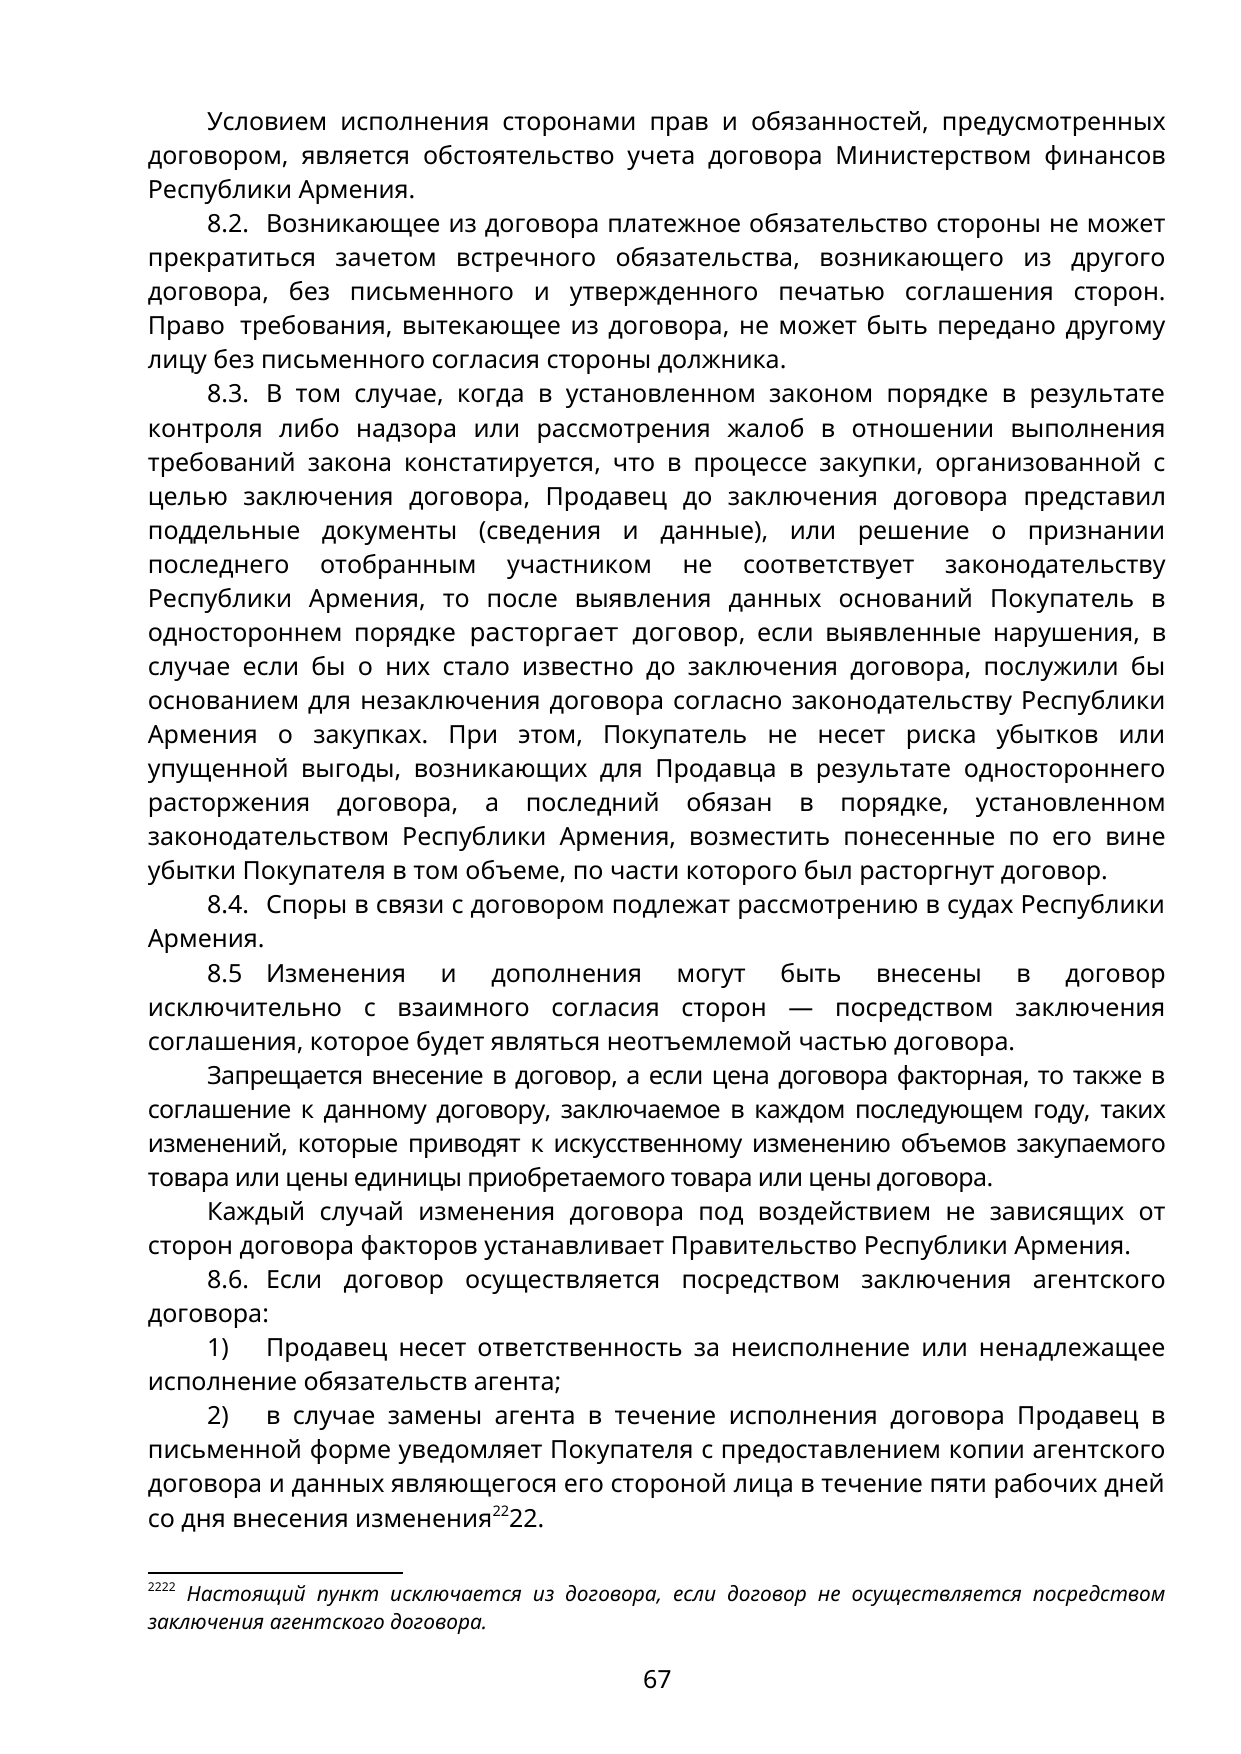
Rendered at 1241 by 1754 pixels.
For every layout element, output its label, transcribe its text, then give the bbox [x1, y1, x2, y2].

text 8.4. Споры в связи с договором подлежат рассмотрению в судах Республики Армения. [148, 887, 1167, 955]
text Запрещается внесение в договор, а если цена договора факторная, то также в соглашение к данному договору, заключаемое в каждом последующем году, таких изменений, которые приводят к искусственному изменению объемов закупаемого товара или цены единицы приобретаемого товара или цены договора. [148, 1057, 1167, 1194]
text 8.5 Изменения и дополнения могут быть внесены в договор исключительно с взаимного согласия сторон — посредством заключения соглашения, которое будет являться неотъемлемой частью договора. [148, 955, 1167, 1057]
text 2) в случае замены агента в течение исполнения договора Продавец в письменной форме уведомляет Покупателя с предоставлением копии агентского договора и данных являющегося его стороной лица в течение пяти рабочих дней со дня внесения изменения22. [148, 1398, 1167, 1534]
text 8.3. В том случае, когда в установленном законом порядке в результате контроля либо надзора или рассмотрения жалоб в отношении выполнения требований закона констатируется, что в процессе закупки, организованной с целью заключения договора, Продавец до заключения договора представил поддельные документы (сведения и данные), или решение о признании последнего отобранным участником не соответствует законодательству Республики Армения, то после выявления данных оснований Покупатель в одностороннем порядке расторгает договор, если выявленные нарушения, в случае если бы о них стало известно до заключения договора, послужили бы основанием для незаключения договора согласно законодательству Республики Армения о закупках. При этом, Покупатель не несет риска убытков или упущенной выгоды, возникающих для Продавца в результате одностороннего расторжения договора, а последний обязан в порядке, установленном законодательством Республики Армения, возместить понесенные по его вине убытки Покупателя в том объеме, по части которого был расторгнут договор. [148, 376, 1167, 887]
text 1) Продавец несет ответственность за неисполнение или ненадлежащее исполнение обязательств агента; [148, 1330, 1167, 1398]
text 8.6. Если договор осуществляется посредством заключения агентского договора: [148, 1262, 1167, 1330]
text 8.2. Возникающее из договора платежное обязательство стороны не может прекратиться зачетом встречного обязательства, возникающего из другого договора, без письменного и утвержденного печатью соглашения сторон. Право требования, вытекающее из договора, не может быть передано другому лицу без письменного согласия стороны должника. [148, 206, 1167, 376]
text Условием исполнения сторонами прав и обязанностей, предусмотренных договором, является обстоятельство учета договора Министерством финансов Республики Армения. [148, 103, 1167, 206]
text Каждый случай изменения договора под воздействием не зависящих от сторон договора факторов устанавливает Правительство Республики Армения. [148, 1194, 1167, 1262]
